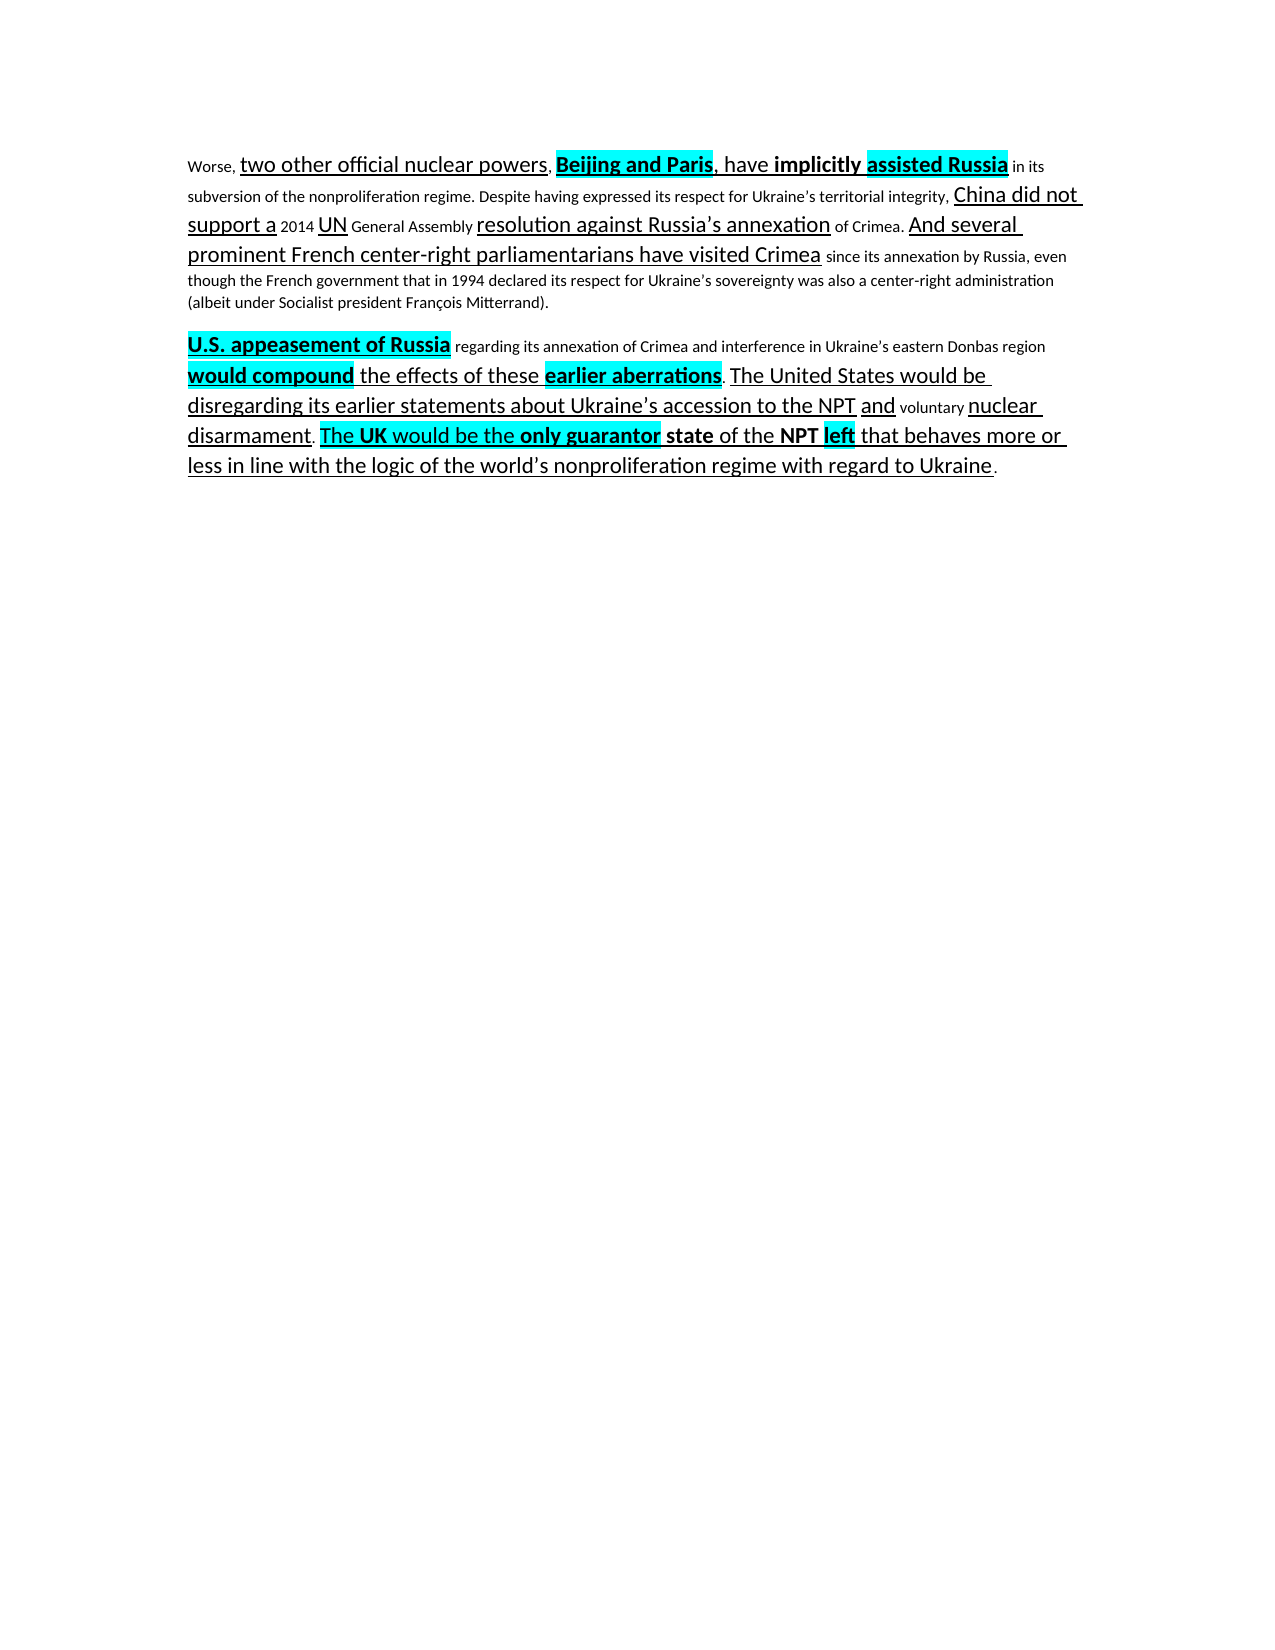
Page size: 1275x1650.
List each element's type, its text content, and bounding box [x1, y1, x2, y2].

text U.S. appeasement of Russia regarding its annexation of Crimea and interference in Ukraine’s eastern Donbas region would compound the effects of these earlier aberrations. The United States would be disregarding its earlier statements about Ukraine’s accession to the NPT and voluntary nuclear disarmament. The UK would be the only guarantor state of the NPT left that behaves more or less in line with the logic of the world’s nonproliferation regime with regard to Ukraine. [187, 331, 1087, 479]
text Worse, two other official nuclear powers, Beijing and Paris, have implicitly assisted Russia in its subversion of the nonproliferation regime. Despite having expressed its respect for Ukraine’s territorial integrity, China did not support a 2014 UN General Assembly resolution against Russia’s annexation of Crimea. And several prominent French center-right parliamentarians have visited Crimea since its annexation by Russia, even though the French government that in 1994 declared its respect for Ukraine’s sovereignty was also a center-right administration (albeit under Socialist president François Mitterrand). [187, 150, 1087, 312]
